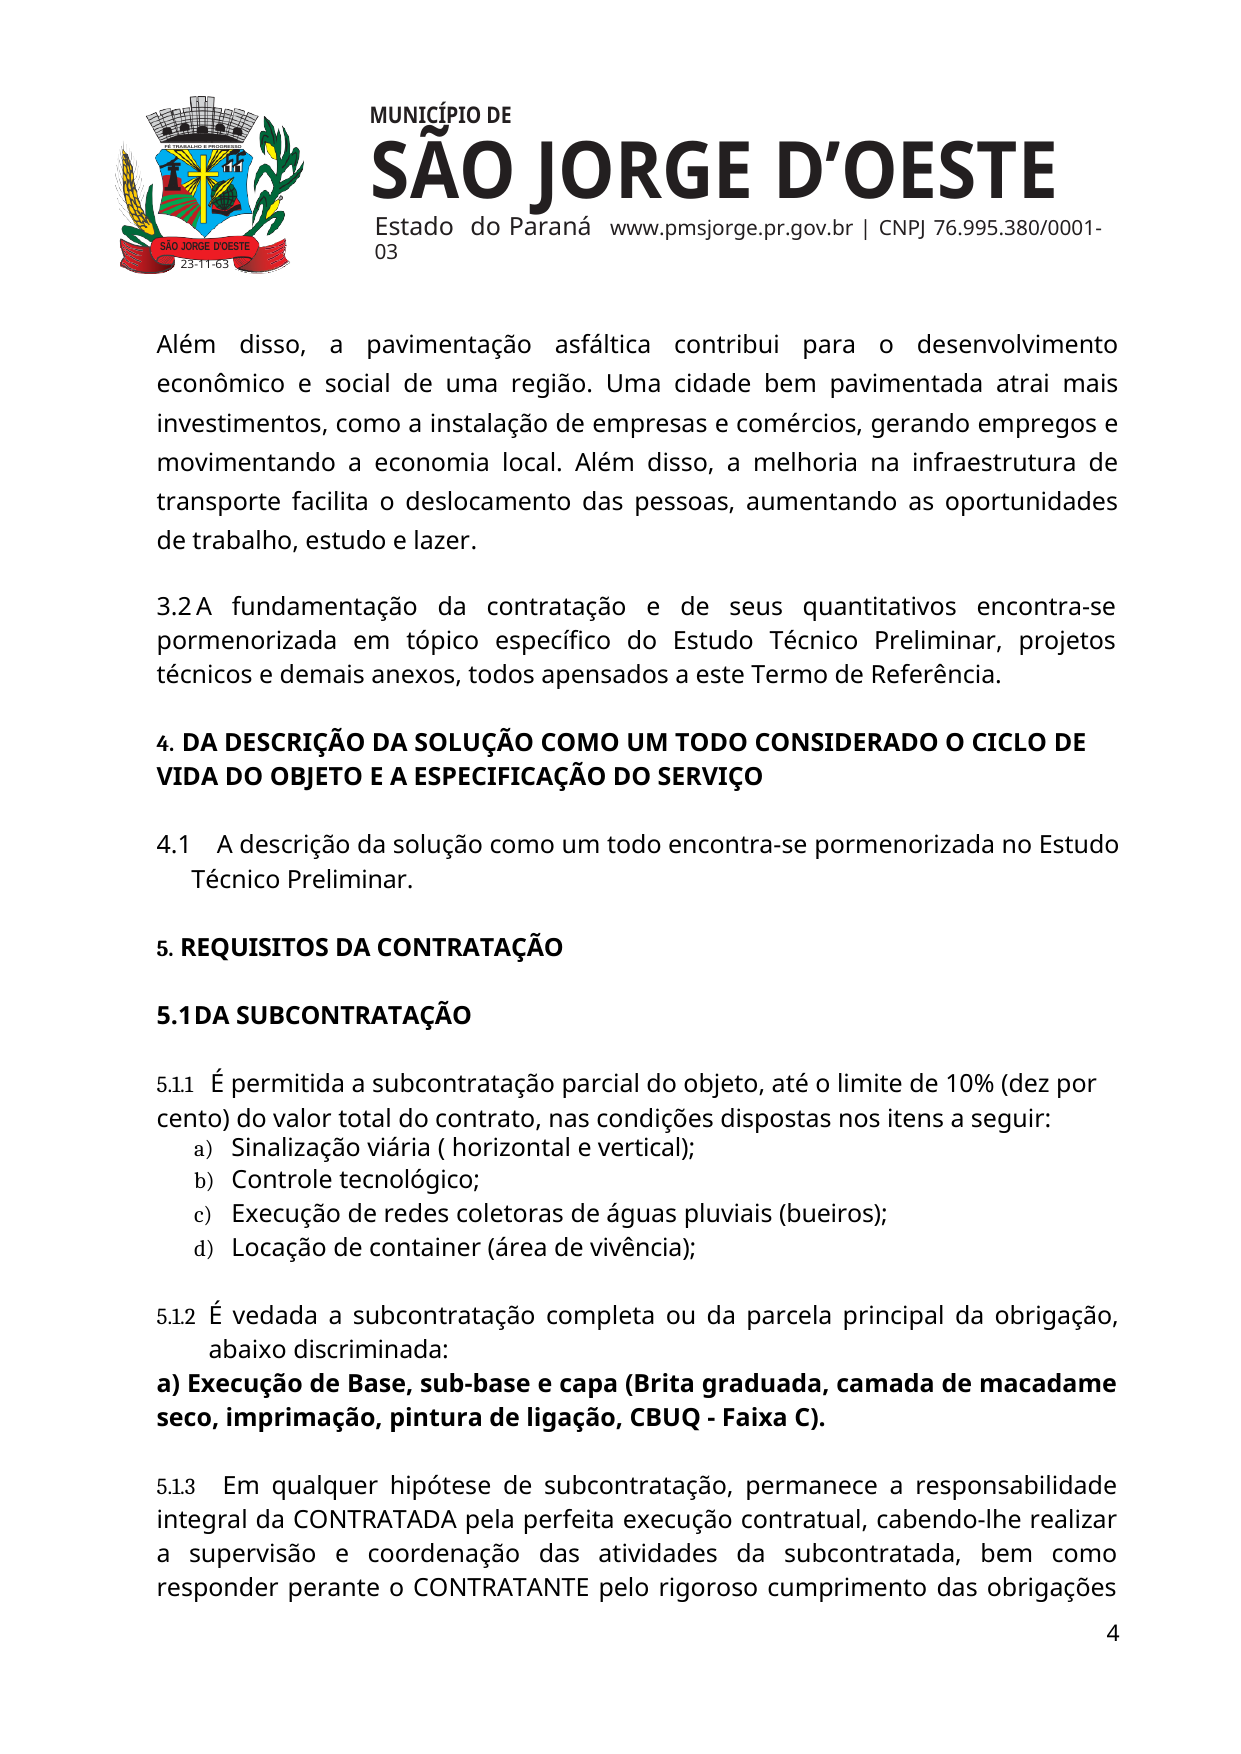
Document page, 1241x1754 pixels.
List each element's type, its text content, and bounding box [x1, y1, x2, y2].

list Execução de redes coletoras de águas pluviais (bueiros); [194, 1195, 1119, 1229]
list É vedada a subcontratação completa ou da parcela principal da obrigação, abaixo discriminada: [156, 1298, 1119, 1366]
list Sinalização viária ( horizontal e vertical); [194, 1135, 1119, 1161]
list A descrição da solução como um todo encontra-se pormenorizada no Estudo Técnico Preliminar. [156, 827, 1119, 895]
list Locação de container (área de vivência); [194, 1229, 1119, 1263]
subtitle REQUISITOS DA CONTRATAÇÃO [156, 929, 1119, 963]
subtitle DA DESCRIÇÃO DA SOLUÇÃO COMO UM TODO CONSIDERADO O CICLO DE VIDA DO OBJETO E A ESPECIFICAÇÃO DO SERVIÇO [156, 725, 1117, 793]
text a) Execução de Base, sub-base e capa (Brita graduada, camada de macadame seco, imprimação, pintura de ligação, CBUQ - Faixa C). [156, 1366, 1118, 1434]
list É permitida a subcontratação parcial do objeto, até o limite de 10% (dez por cento) do valor total do contrato, nas condições dispostas nos itens a seguir: [156, 1066, 1116, 1134]
list Controle tecnológico; [194, 1161, 1119, 1195]
list A fundamentação da contratação e de seus quantitativos encontra-se pormenorizada em tópico específico do Estudo Técnico Preliminar, projetos técnicos e demais anexos, todos apensados a este Termo de Referência. [156, 589, 1117, 691]
text Além disso, a pavimentação asfáltica contribui para o desenvolvimento econômico e social de uma região. Uma cidade bem pavimentada atrai mais investimentos, como a instalação de empresas e comércios, gerando empregos e movimentando a economia local. Além disso, a melhoria na infraestrutura de transporte facilita o deslocamento das pessoas, aumentando as oportunidades de trabalho, estudo e lazer. [156, 327, 1119, 557]
list DA SUBCONTRATAÇÃO [156, 997, 1119, 1032]
picture [115, 96, 304, 274]
